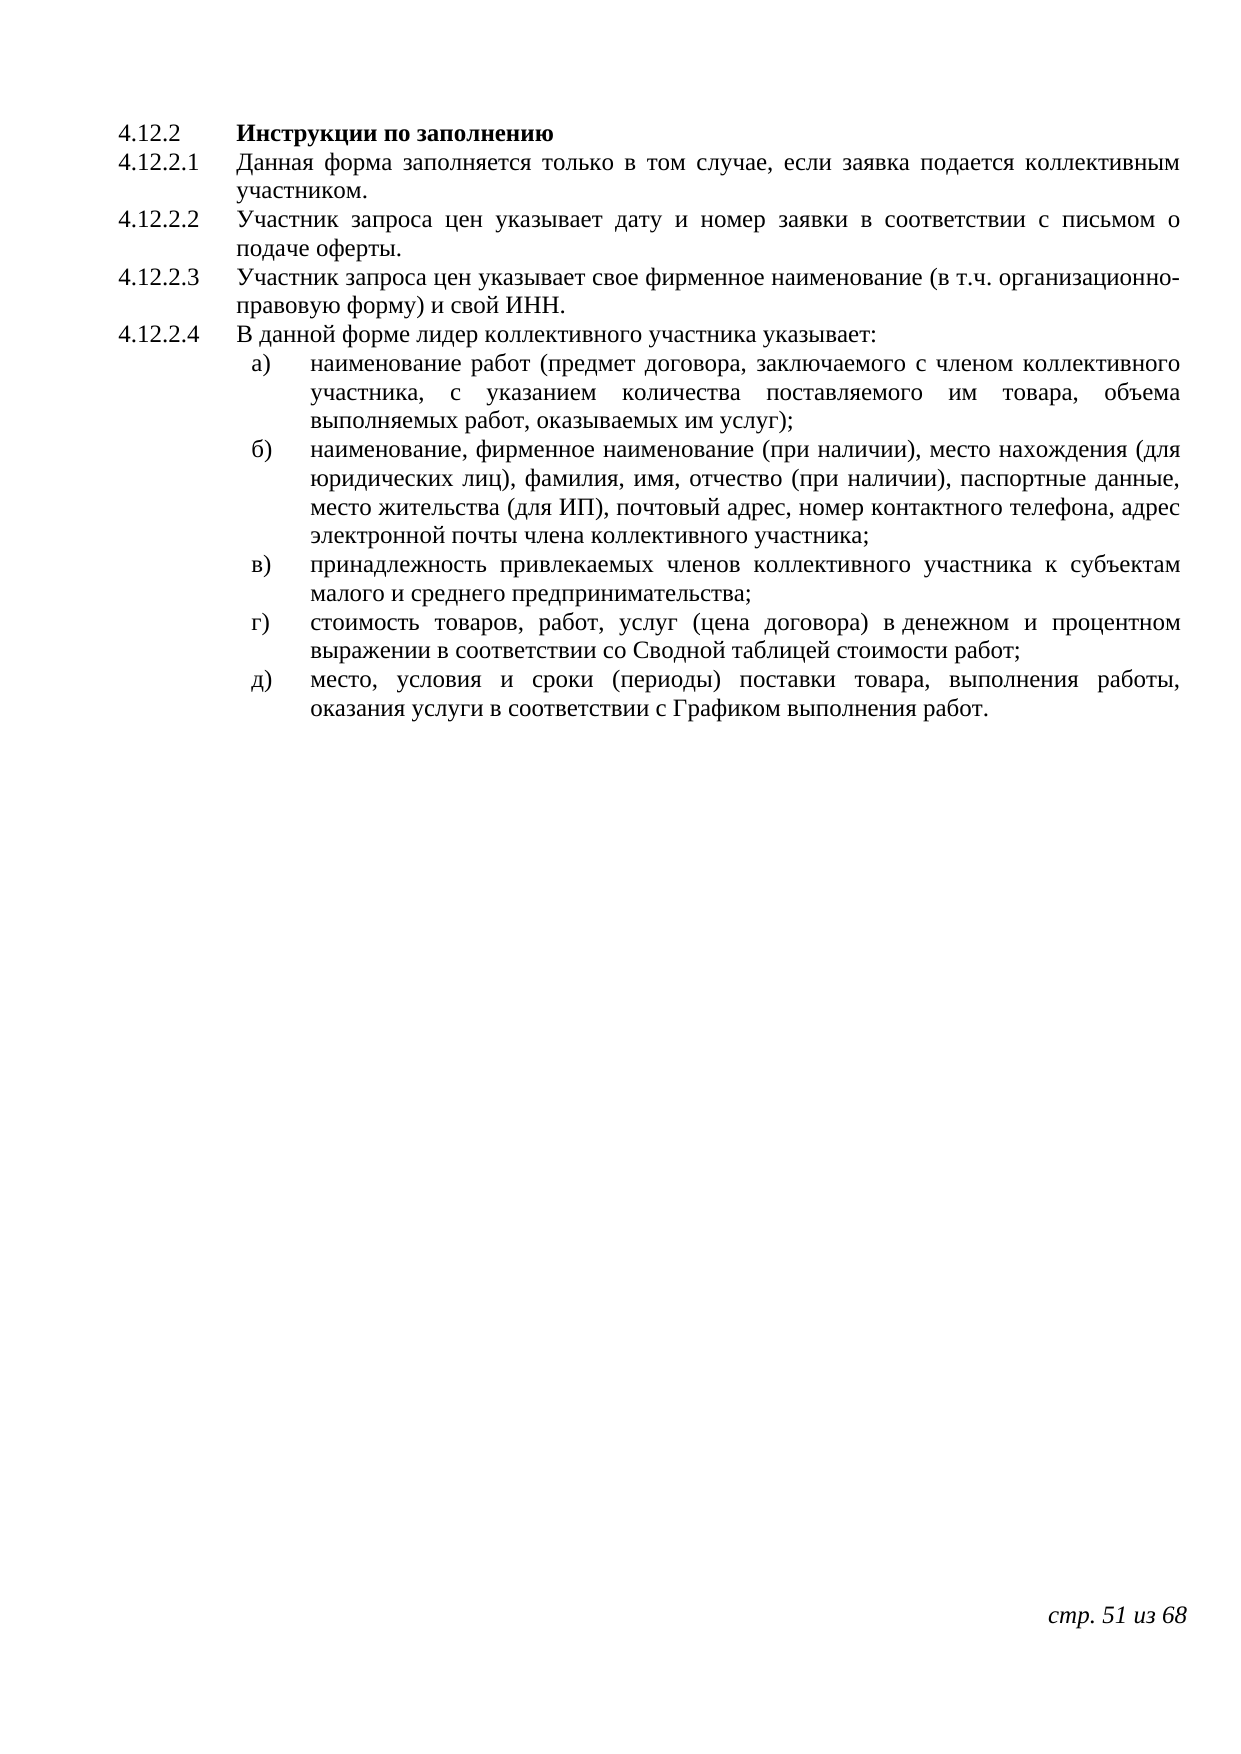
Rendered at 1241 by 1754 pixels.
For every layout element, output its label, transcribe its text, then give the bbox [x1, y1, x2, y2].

text В данной форме лидер коллективного участника указывает: [118, 319, 1181, 348]
text стоимость товаров, работ, услуг (цена договора) в денежном и процентном выражении в соответствии со Сводной таблицей стоимости работ; [251, 607, 1181, 664]
text Инструкции по заполнению [118, 118, 1181, 147]
text Данная форма заполняется только в том случае, если заявка подается коллективным участником. [118, 147, 1181, 204]
text принадлежность привлекаемых членов коллективного участника к субъектам малого и среднего предпринимательства; [251, 549, 1181, 607]
text наименование работ (предмет договора, заключаемого с членом коллективного участника, с указанием количества поставляемого им товара, объема выполняемых работ, оказываемых им услуг); [251, 348, 1181, 434]
text Участник запроса цен указывает дату и номер заявки в соответствии с письмом о подаче оферты. [118, 204, 1181, 262]
text Участник запроса цен указывает свое фирменное наименование (в т.ч. организационно-правовую форму) и свой ИНН. [118, 262, 1181, 319]
text место, условия и сроки (периоды) поставки товара, выполнения работы, оказания услуги в соответствии с Графиком выполнения работ. [251, 664, 1181, 722]
text наименование, фирменное наименование (при наличии), место нахождения (для юридических лиц), фамилия, имя, отчество (при наличии), паспортные данные, место жительства (для ИП), почтовый адрес, номер контактного телефона, адрес электронной почты члена коллективного участника; [251, 434, 1181, 549]
